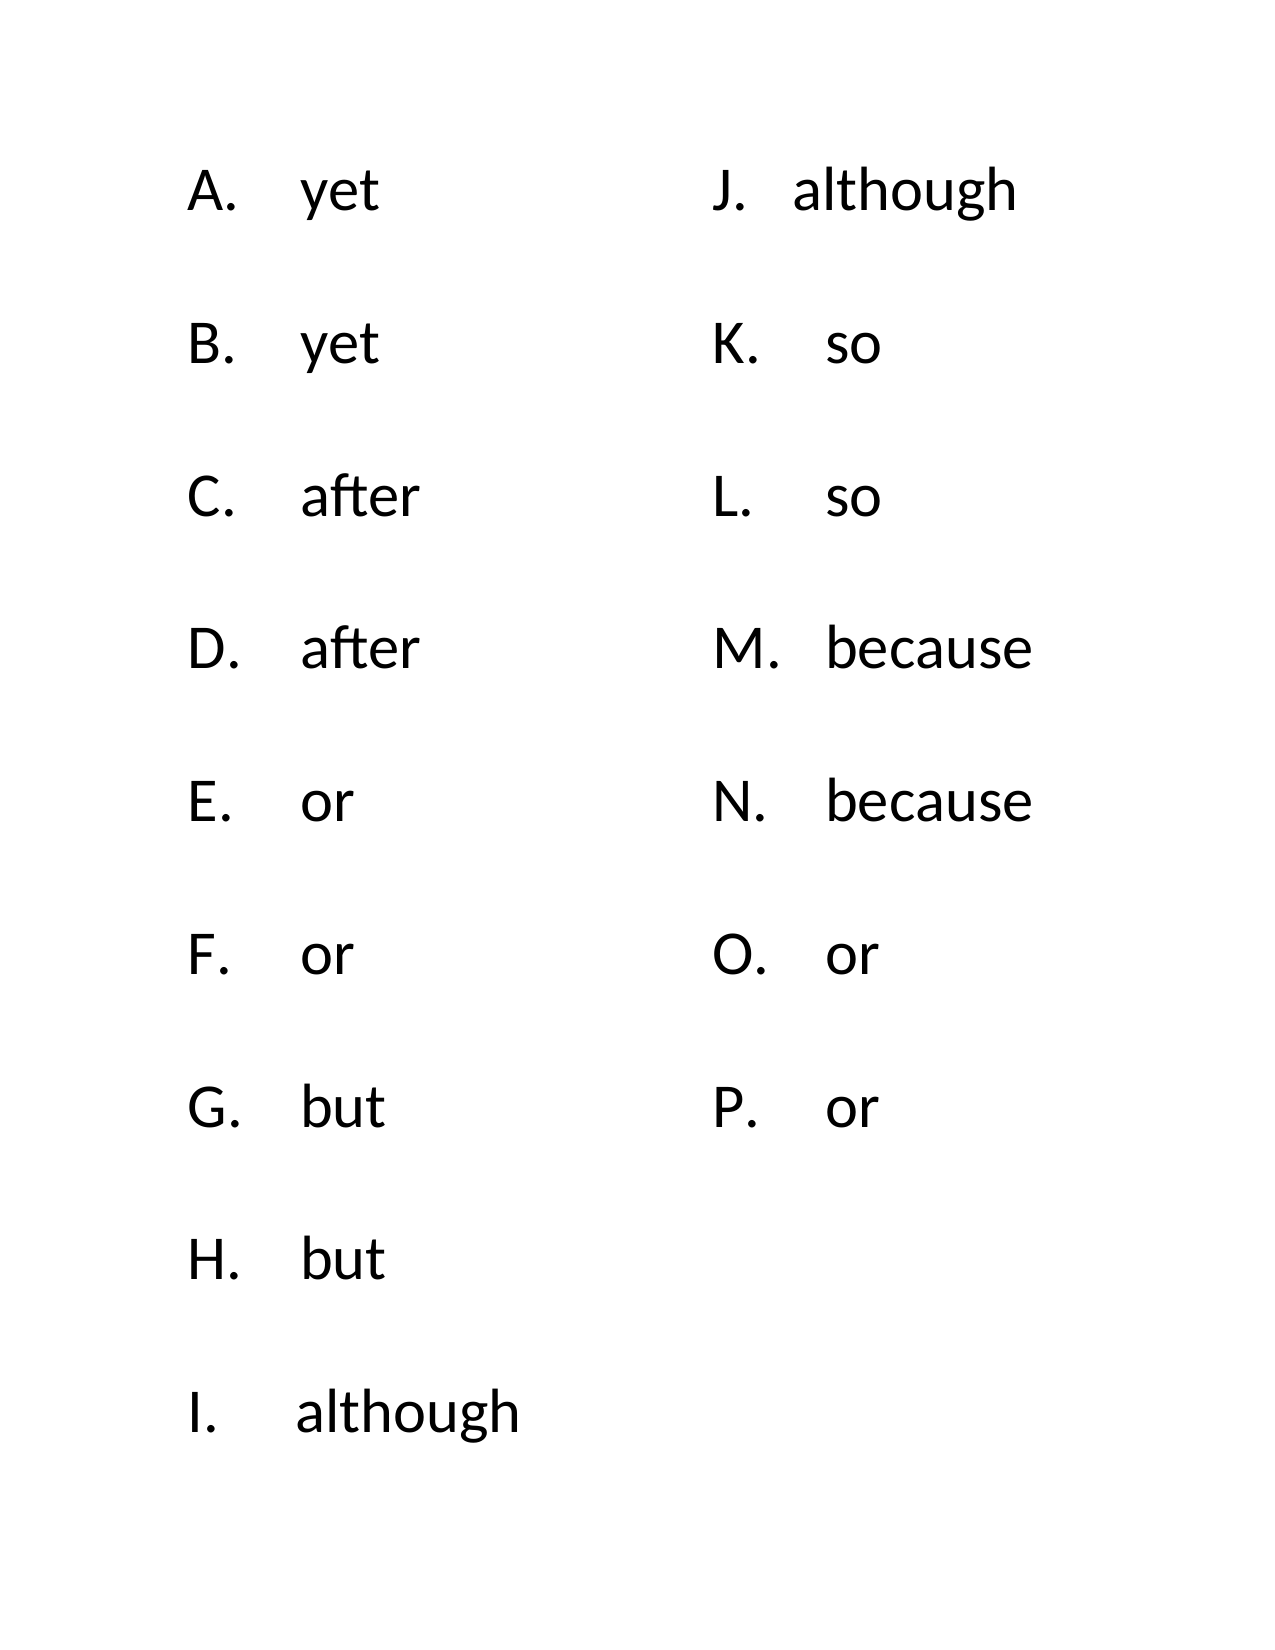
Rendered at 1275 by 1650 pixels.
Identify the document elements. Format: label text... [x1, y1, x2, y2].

list although [187, 1372, 600, 1448]
list because [712, 761, 1125, 837]
list or [712, 913, 1125, 990]
list so [712, 303, 1125, 379]
list or [712, 1066, 1125, 1143]
list yet [187, 150, 600, 226]
list because [712, 608, 1125, 684]
list although [712, 150, 1125, 226]
list after [187, 608, 600, 684]
list yet [187, 303, 600, 379]
list or [187, 913, 600, 990]
list or [187, 761, 600, 837]
list after [187, 455, 600, 532]
list but [187, 1066, 600, 1143]
list so [712, 455, 1125, 532]
list but [187, 1219, 600, 1295]
